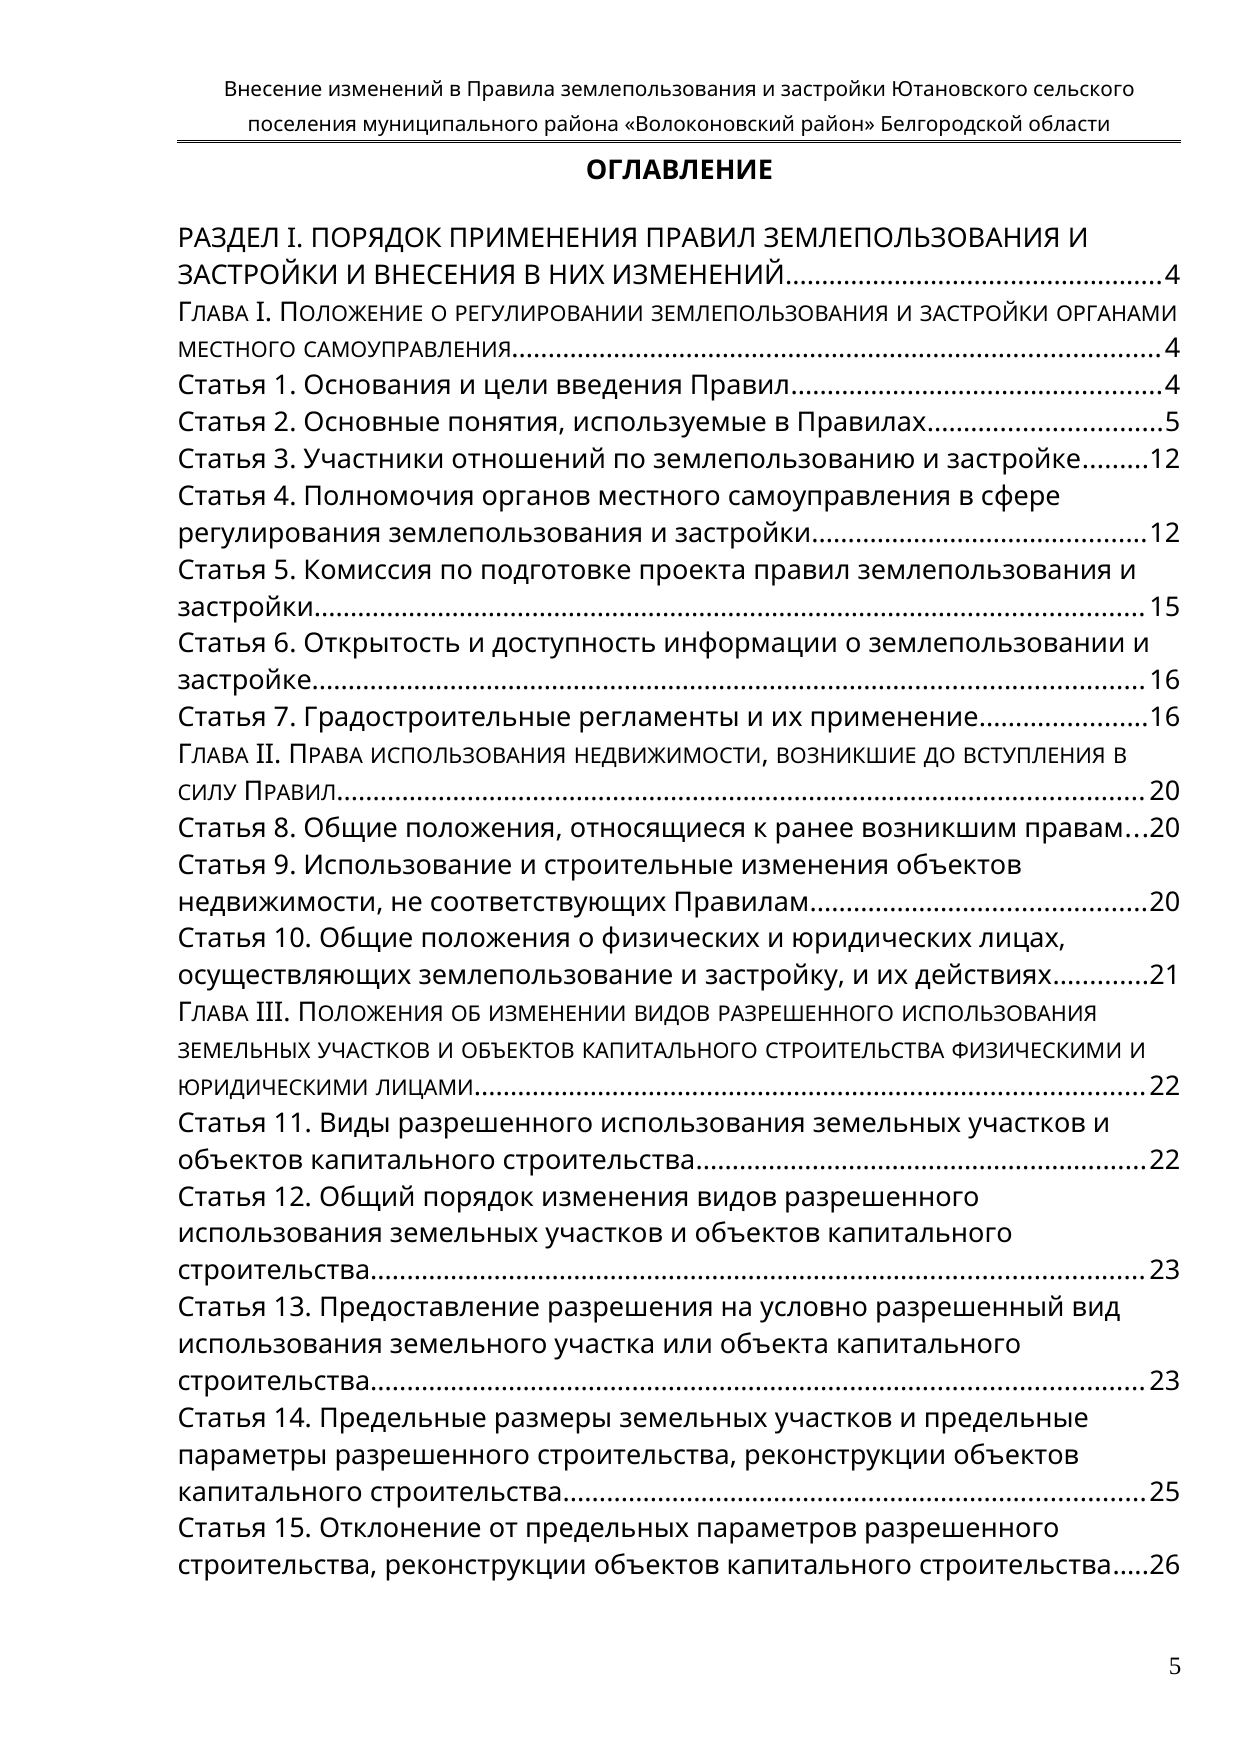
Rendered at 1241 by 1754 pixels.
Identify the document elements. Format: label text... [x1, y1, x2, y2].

text ОГЛАВЛЕНИЕ [177, 150, 1181, 187]
